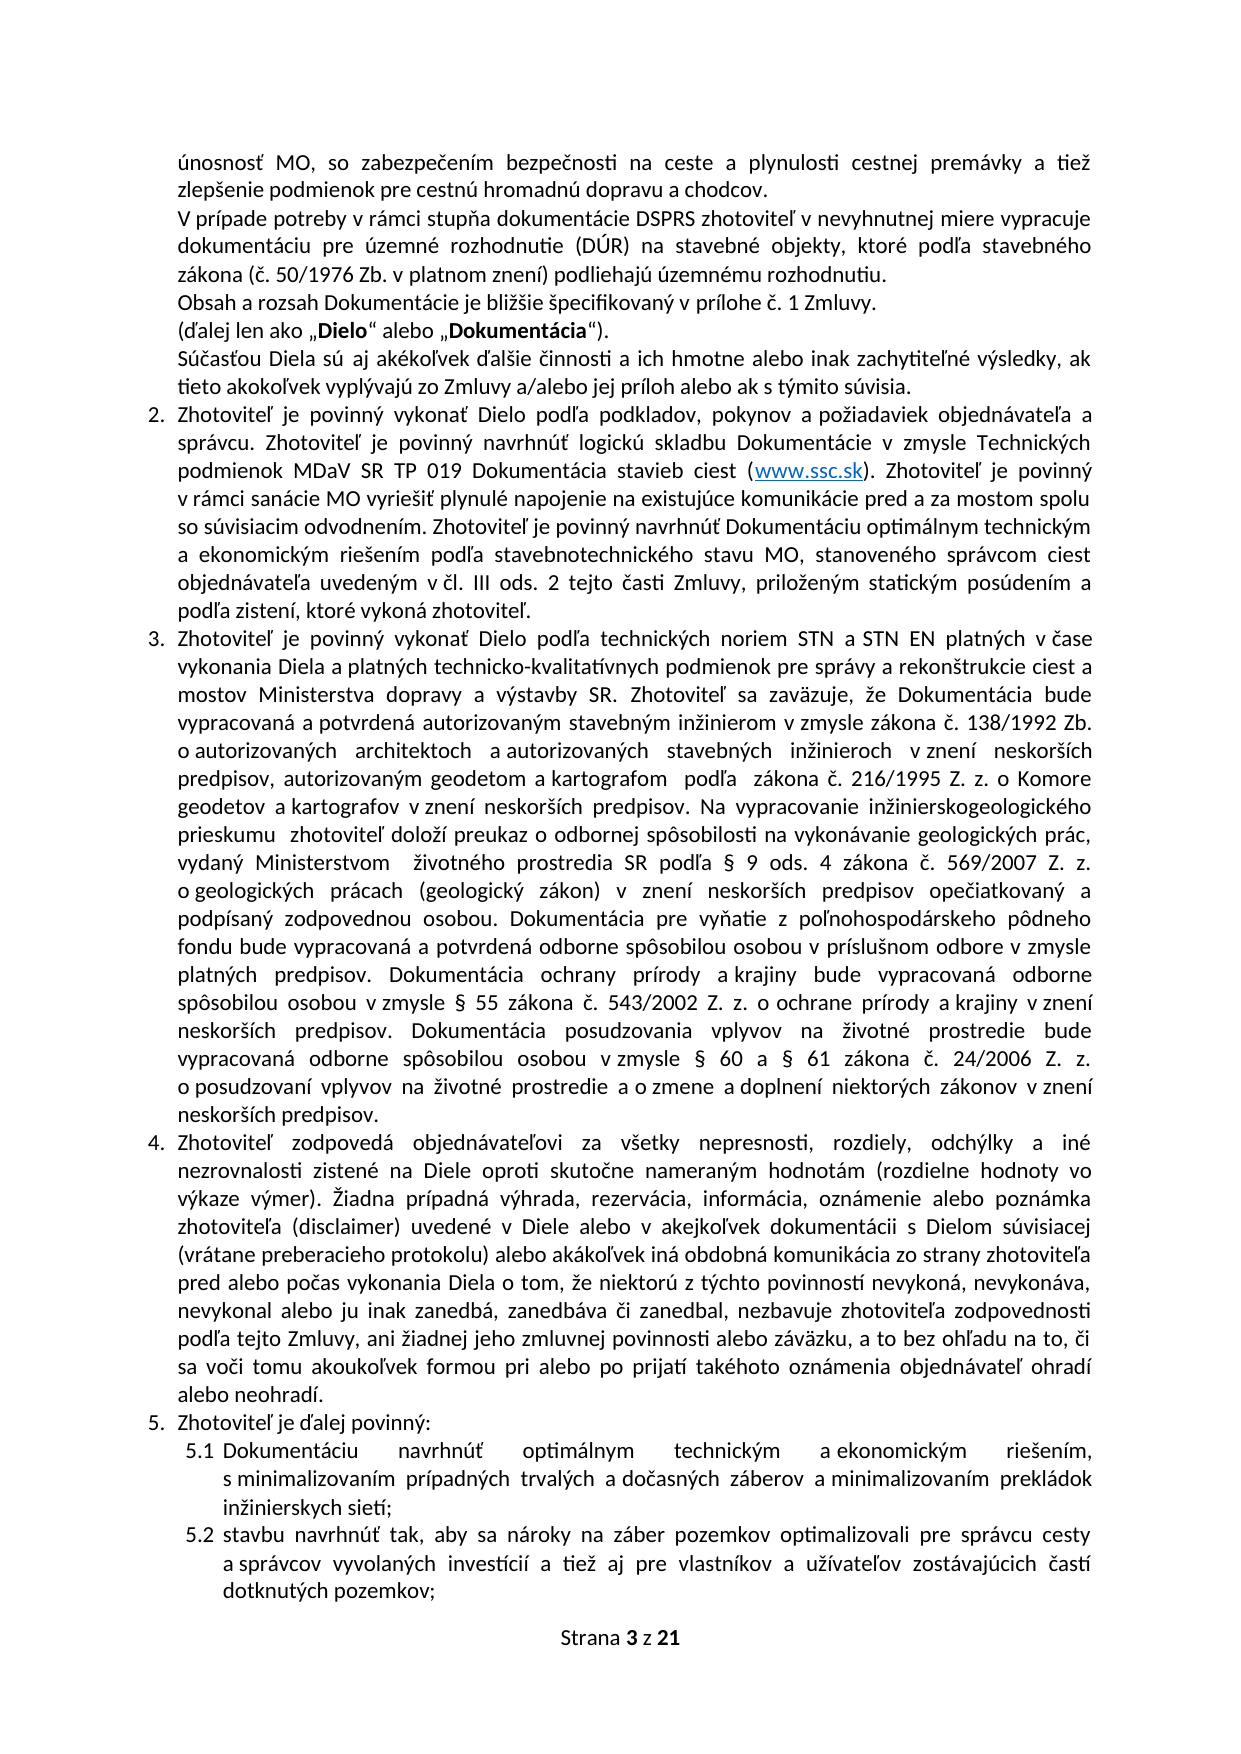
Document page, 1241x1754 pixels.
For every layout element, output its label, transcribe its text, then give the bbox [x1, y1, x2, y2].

text 2. Zhotoviteľ je povinný vykonať Dielo podľa podkladov, pokynov a požiadaviek objednávateľa a správcu. Zhotoviteľ je povinný navrhnúť logickú skladbu Dokumentácie v zmysle Technických podmienok MDaV SR TP 019 Dokumentácia stavieb ciest (www.ssc.sk). Zhotoviteľ je povinný v rámci sanácie MO vyriešiť plynulé napojenie na existujúce komunikácie pred a za mostom spolu so súvisiacim odvodnením. Zhotoviteľ je povinný navrhnúť Dokumentáciu optimálnym technickým a ekonomickým riešením podľa stavebnotechnického stavu MO, stanoveného správcom ciest objednávateľa uvedeným v čl. III ods. 2 tejto časti Zmluvy, priloženým statickým posúdením a podľa zistení, ktoré vykoná zhotoviteľ. [148, 400, 1093, 624]
list Dokumentáciu navrhnúť optimálnym technickým a ekonomickým riešením, s minimalizovaním prípadných trvalých a dočasných záberov a minimalizovaním prekládok inžinierskych sietí; [185, 1437, 1093, 1521]
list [177, 148, 1093, 204]
list (ďalej len ako „Dielo“ alebo „Dokumentácia“). [177, 316, 1093, 344]
list Zhotoviteľ zodpovedá objednávateľovi za všetky nepresnosti, rozdiely, odchýlky a iné nezrovnalosti zistené na Diele oproti skutočne nameraným hodnotám (rozdielne hodnoty vo výkaze výmer). Žiadna prípadná výhrada, rezervácia, informácia, oznámenie alebo poznámka zhotoviteľa (disclaimer) uvedené v Diele alebo v akejkoľvek dokumentácii s Dielom súvisiacej (vrátane preberacieho protokolu) alebo akákoľvek iná obdobná komunikácia zo strany zhotoviteľa pred alebo počas vykonania Diela o tom, že niektorú z týchto povinností nevykoná, nevykonáva, nevykonal alebo ju inak zanedbá, zanedbáva či zanedbal, nezbavuje zhotoviteľa zodpovednosti podľa tejto Zmluvy, ani žiadnej jeho zmluvnej povinnosti alebo záväzku, a to bez ohľadu na to, či sa voči tomu akoukoľvek formou pri alebo po prijatí takéhoto oznámenia objednávateľ ohradí alebo neohradí. [148, 1128, 1093, 1408]
list Súčasťou Diela sú aj akékoľvek ďalšie činnosti a ich hmotne alebo inak zachytiteľné výsledky, ak tieto akokoľvek vyplývajú zo Zmluvy a/alebo jej príloh alebo ak s týmito súvisia. [177, 344, 1093, 400]
list stavbu navrhnúť tak, aby sa nároky na záber pozemkov optimalizovali pre správcu cesty a správcov vyvolaných investícií a tiež aj pre vlastníkov a užívateľov zostávajúcich častí dotknutých pozemkov; [185, 1521, 1093, 1605]
list Obsah a rozsah Dokumentácie je bližšie špecifikovaný v prílohe č. 1 Zmluvy. [177, 288, 1093, 316]
list Zhotoviteľ je ďalej povinný: [148, 1408, 1093, 1437]
list V prípade potreby v rámci stupňa dokumentácie DSPRS zhotoviteľ v nevyhnutnej miere vypracuje dokumentáciu pre územné rozhodnutie (DÚR) na stavebné objekty, ktoré podľa stavebného zákona (č. 50/1976 Zb. v platnom znení) podliehajú územnému rozhodnutiu. [177, 204, 1093, 288]
list Zhotoviteľ je povinný vykonať Dielo podľa technických noriem STN a STN EN platných v čase vykonania Diela a platných technicko-kvalitatívnych podmienok pre správy a rekonštrukcie ciest a mostov Ministerstva dopravy a výstavby SR. Zhotoviteľ sa zaväzuje, že Dokumentácia bude vypracovaná a potvrdená autorizovaným stavebným inžinierom v zmysle zákona č. 138/1992 Zb. o autorizovaných architektoch a autorizovaných stavebných inžinieroch v znení neskorších predpisov, autorizovaným geodetom a kartografom podľa zákona č. 216/1995 Z. z. o Komore geodetov a kartografov v znení neskorších predpisov. Na vypracovanie inžinierskogeologického prieskumu zhotoviteľ doloží preukaz o odbornej spôsobilosti na vykonávanie geologických prác, vydaný Ministerstvom životného prostredia SR podľa § 9 ods. 4 zákona č. 569/2007 Z. z. o geologických prácach (geologický zákon) v znení neskorších predpisov opečiatkovaný a podpísaný zodpovednou osobou. Dokumentácia pre vyňatie z poľnohospodárskeho pôdneho fondu bude vypracovaná a potvrdená odborne spôsobilou osobou v príslušnom odbore v zmysle platných predpisov. Dokumentácia ochrany prírody a krajiny bude vypracovaná odborne spôsobilou osobou v zmysle § 55 zákona č. 543/2002 Z. z. o ochrane prírody a krajiny v znení neskorších predpisov. Dokumentácia posudzovania vplyvov na životné prostredie bude vypracovaná odborne spôsobilou osobou v zmysle § 60 a § 61 zákona č. 24/2006 Z. z. o posudzovaní vplyvov na životné prostredie a o zmene a doplnení niektorých zákonov v znení neskorších predpisov. [148, 624, 1093, 1128]
